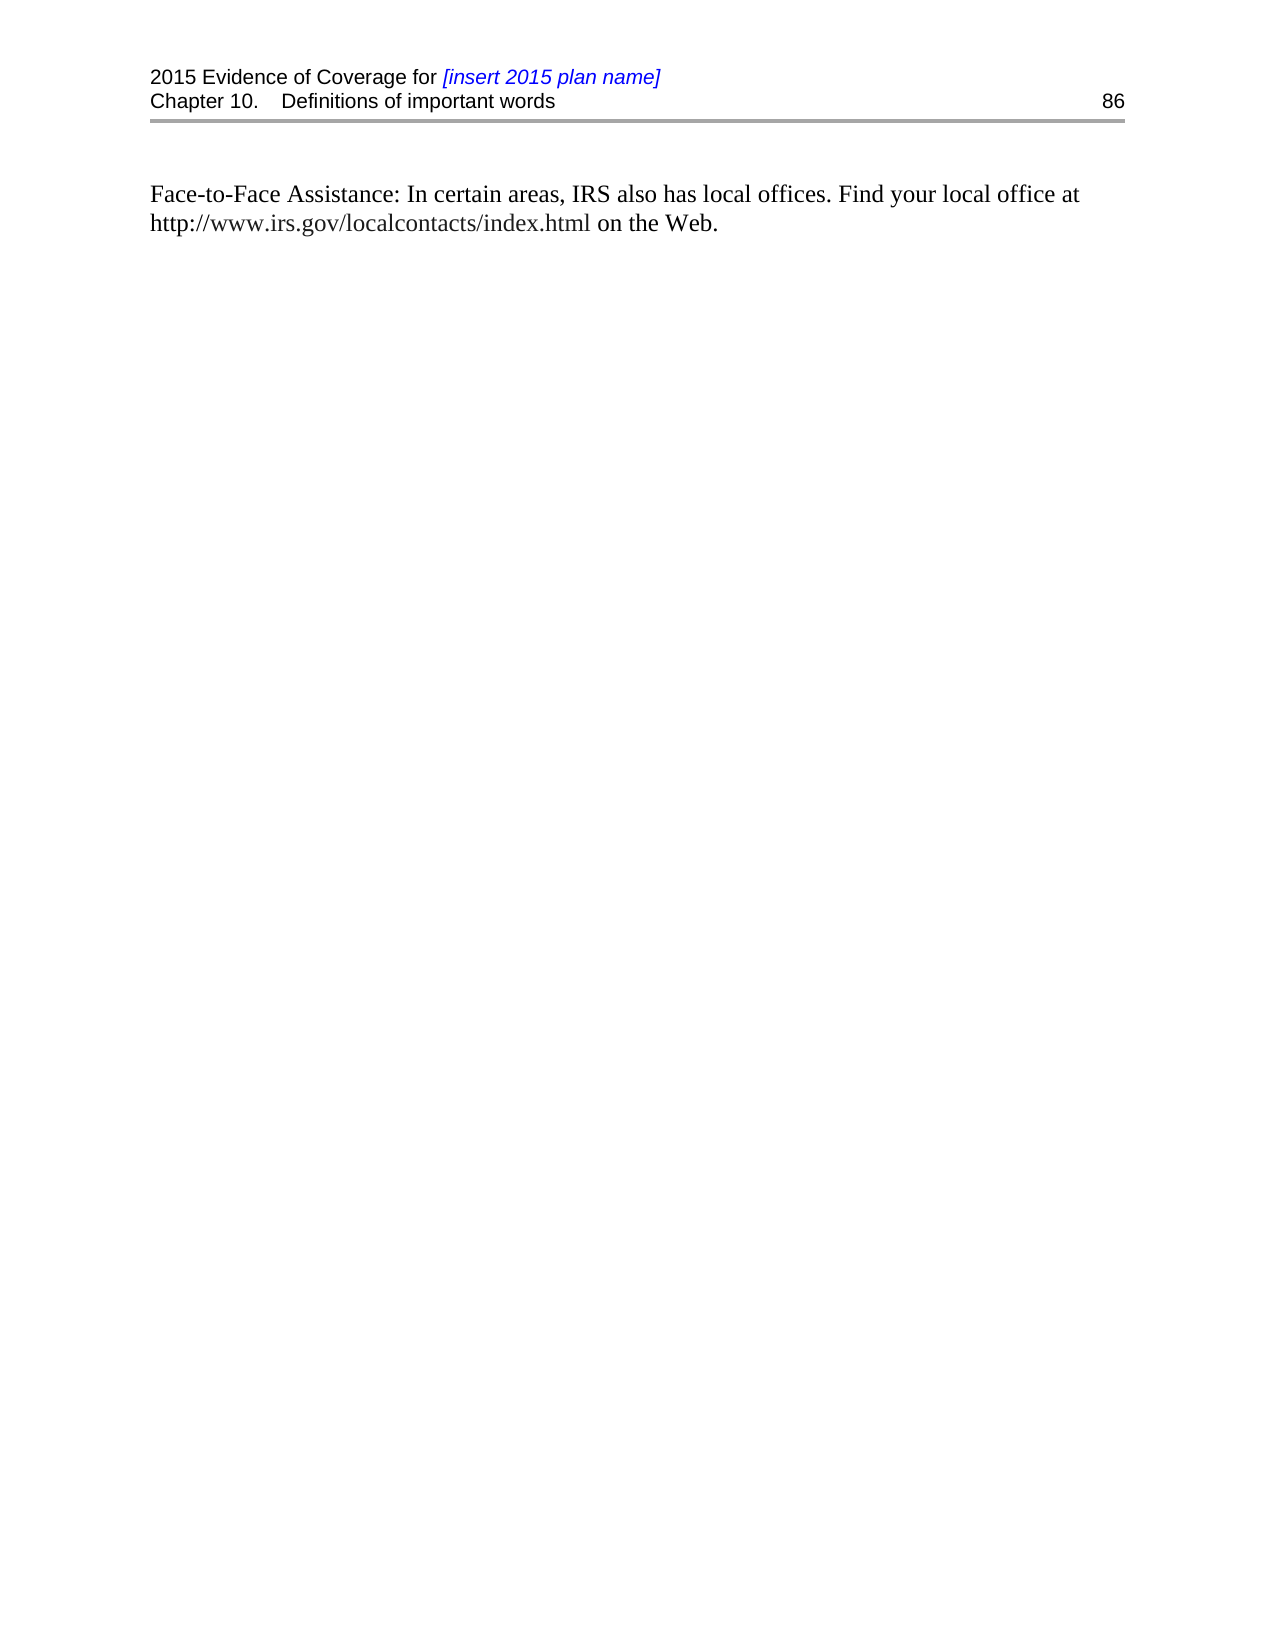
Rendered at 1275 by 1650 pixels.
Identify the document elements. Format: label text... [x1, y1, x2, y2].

text Face-to-Face Assistance: In certain areas, IRS also has local offices. Find your local office at http://www.irs.gov/localcontacts/index.html on the Web. [150, 179, 1125, 237]
